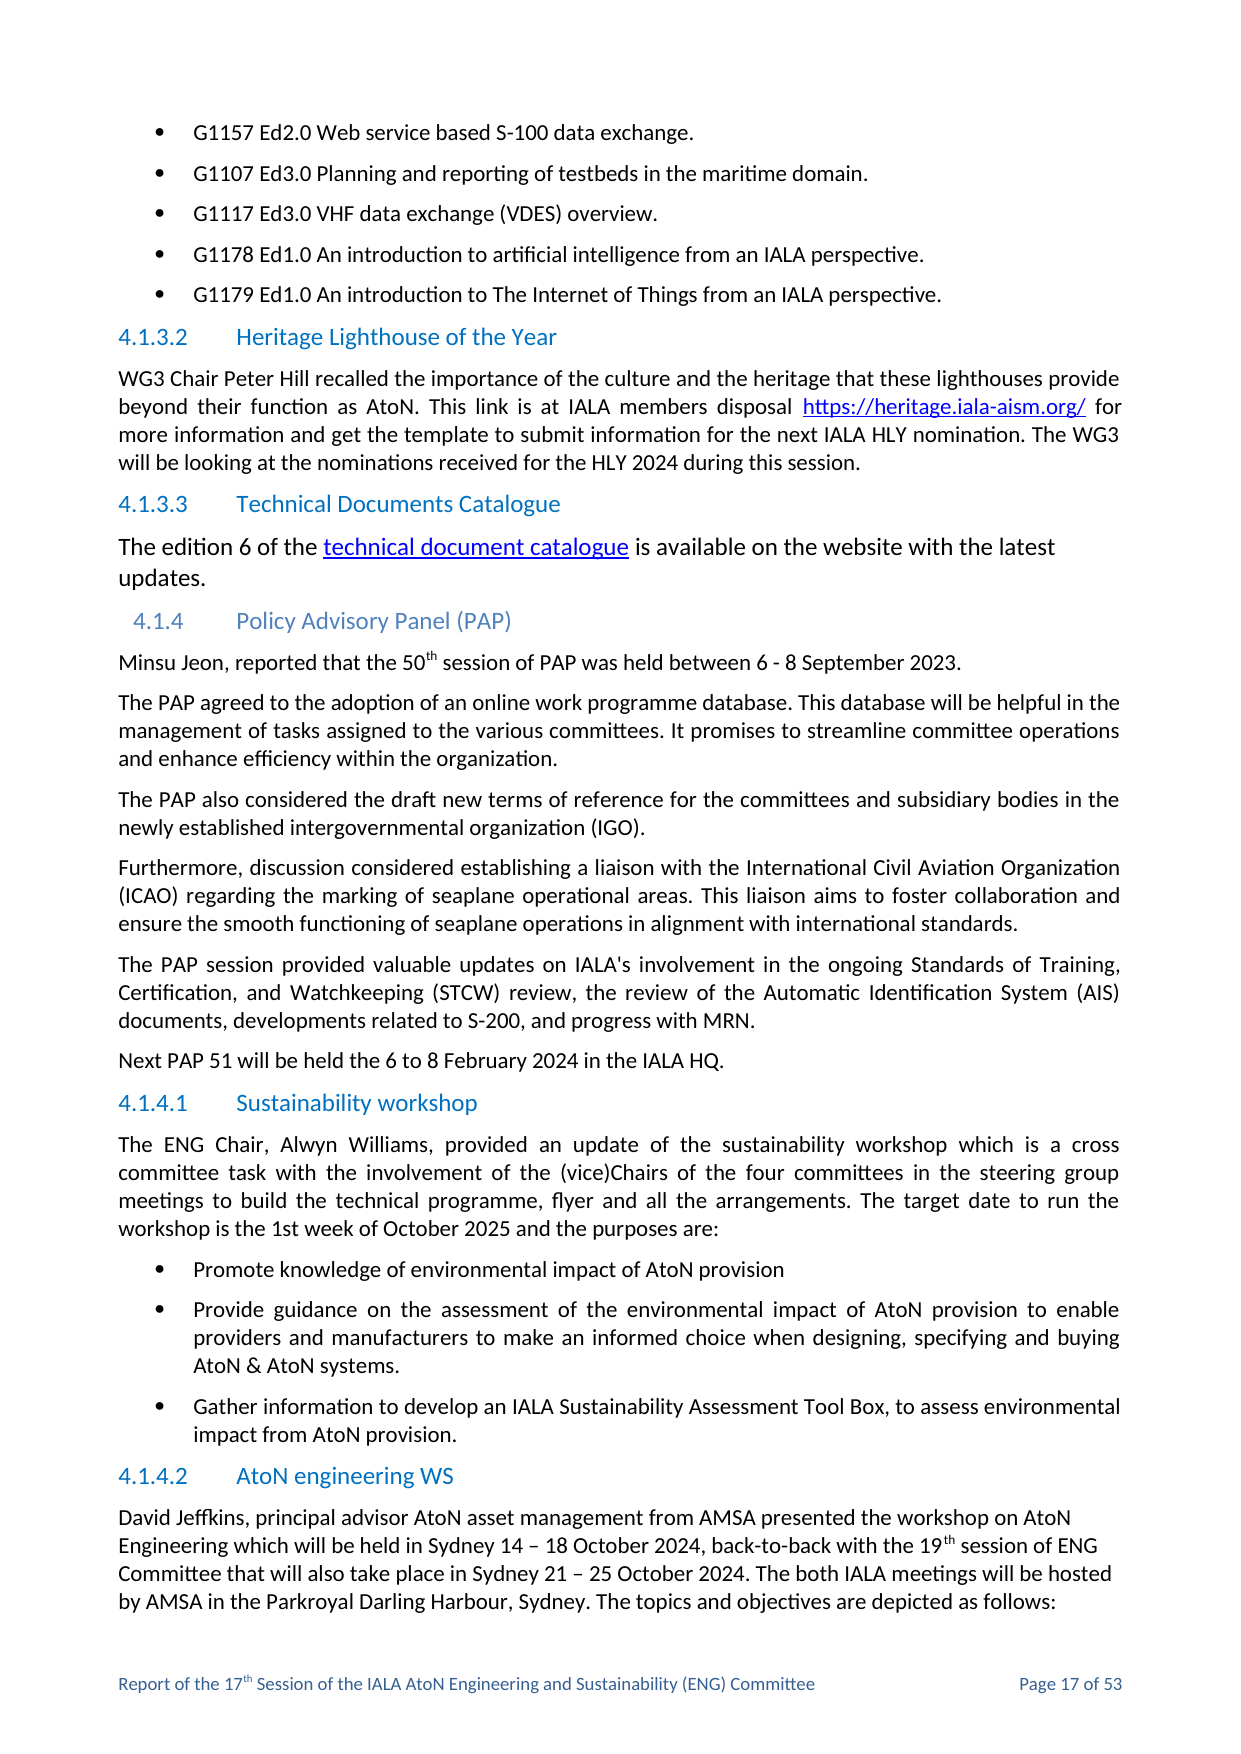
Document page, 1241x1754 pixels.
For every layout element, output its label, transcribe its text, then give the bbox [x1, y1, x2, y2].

text The PAP session provided valuable updates on IALA's involvement in the ongoing Standards of Training, Certification, and Watchkeeping (STCW) review, the review of the Automatic Identification System (AIS) documents, developments related to S-200, and progress with MRN. [118, 950, 1122, 1034]
text The ENG Chair, Alwyn Williams, provided an update of the sustainability workshop which is a cross committee task with the involvement of the (vice)Chairs of the four committees in the steering group meetings to build the technical programme, flyer and all the arrangements. The target date to run the workshop is the 1st week of October 2025 and the purposes are: [118, 1130, 1122, 1242]
list G1117 Ed3.0 VHF data exchange (VDES) overview. [156, 199, 1122, 227]
subtitle Sustainability workshop [118, 1087, 1122, 1118]
text David Jeffkins, principal advisor AtoN asset management from AMSA presented the workshop on AtoN Engineering which will be held in Sydney 14 – 18 October 2024, back-to-back with the 19th session of ENG Committee that will also take place in Sydney 21 – 25 October 2024. The both IALA meetings will be hosted by AMSA in the Parkroyal Darling Harbour, Sydney. The topics and objectives are depicted as follows: [118, 1503, 1122, 1616]
subtitle Heritage Lighthouse of the Year [118, 321, 1122, 351]
text WG3 Chair Peter Hill recalled the importance of the culture and the heritage that these lighthouses provide beyond their function as AtoN. This link is at IALA members disposal https://heritage.iala-aism.org/ for more information and get the template to submit information for the next IALA HLY nomination. The WG3 will be looking at the nominations received for the HLY 2024 during this session. [118, 364, 1122, 476]
text Minsu Jeon, reported that the 50th session of PAP was held between 6 - 8 September 2023. [118, 648, 1122, 676]
list G1179 Ed1.0 An introduction to The Internet of Things from an IALA perspective. [156, 280, 1122, 308]
list G1107 Ed3.0 Planning and reporting of testbeds in the maritime domain. [156, 159, 1122, 187]
subtitle Technical Documents Catalogue [118, 488, 1122, 519]
text The PAP also considered the draft new terms of reference for the committees and subsidiary bodies in the newly established intergovernmental organization (IGO). [118, 785, 1122, 841]
list G1157 Ed2.0 Web service based S-100 data exchange. [156, 118, 1122, 146]
text The PAP agreed to the adoption of an online work programme database. This database will be helpful in the management of tasks assigned to the various committees. It promises to streamline committee operations and enhance efficiency within the organization. [118, 688, 1122, 772]
text Next PAP 51 will be held the 6 to 8 February 2024 in the IALA HQ. [118, 1047, 1122, 1075]
text The edition 6 of the technical document catalogue is available on the website with the latest updates. [118, 531, 1122, 592]
subtitle Policy Advisory Panel (PAP) [133, 605, 1122, 635]
list Gather information to develop an IALA Sustainability Assessment Tool Box, to assess environmental impact from AtoN provision. [156, 1392, 1122, 1448]
subtitle AtoN engineering WS [118, 1460, 1122, 1491]
list G1178 Ed1.0 An introduction to artificial intelligence from an IALA perspective. [156, 240, 1122, 268]
text Furthermore, discussion considered establishing a liaison with the International Civil Aviation Organization (ICAO) regarding the marking of seaplane operational areas. This liaison aims to foster collaboration and ensure the smooth functioning of seaplane operations in alignment with international standards. [118, 853, 1122, 938]
list Provide guidance on the assessment of the environmental impact of AtoN provision to enable providers and manufacturers to make an informed choice when designing, specifying and buying AtoN & AtoN systems. [156, 1295, 1122, 1379]
list Promote knowledge of environmental impact of AtoN provision [156, 1255, 1122, 1283]
